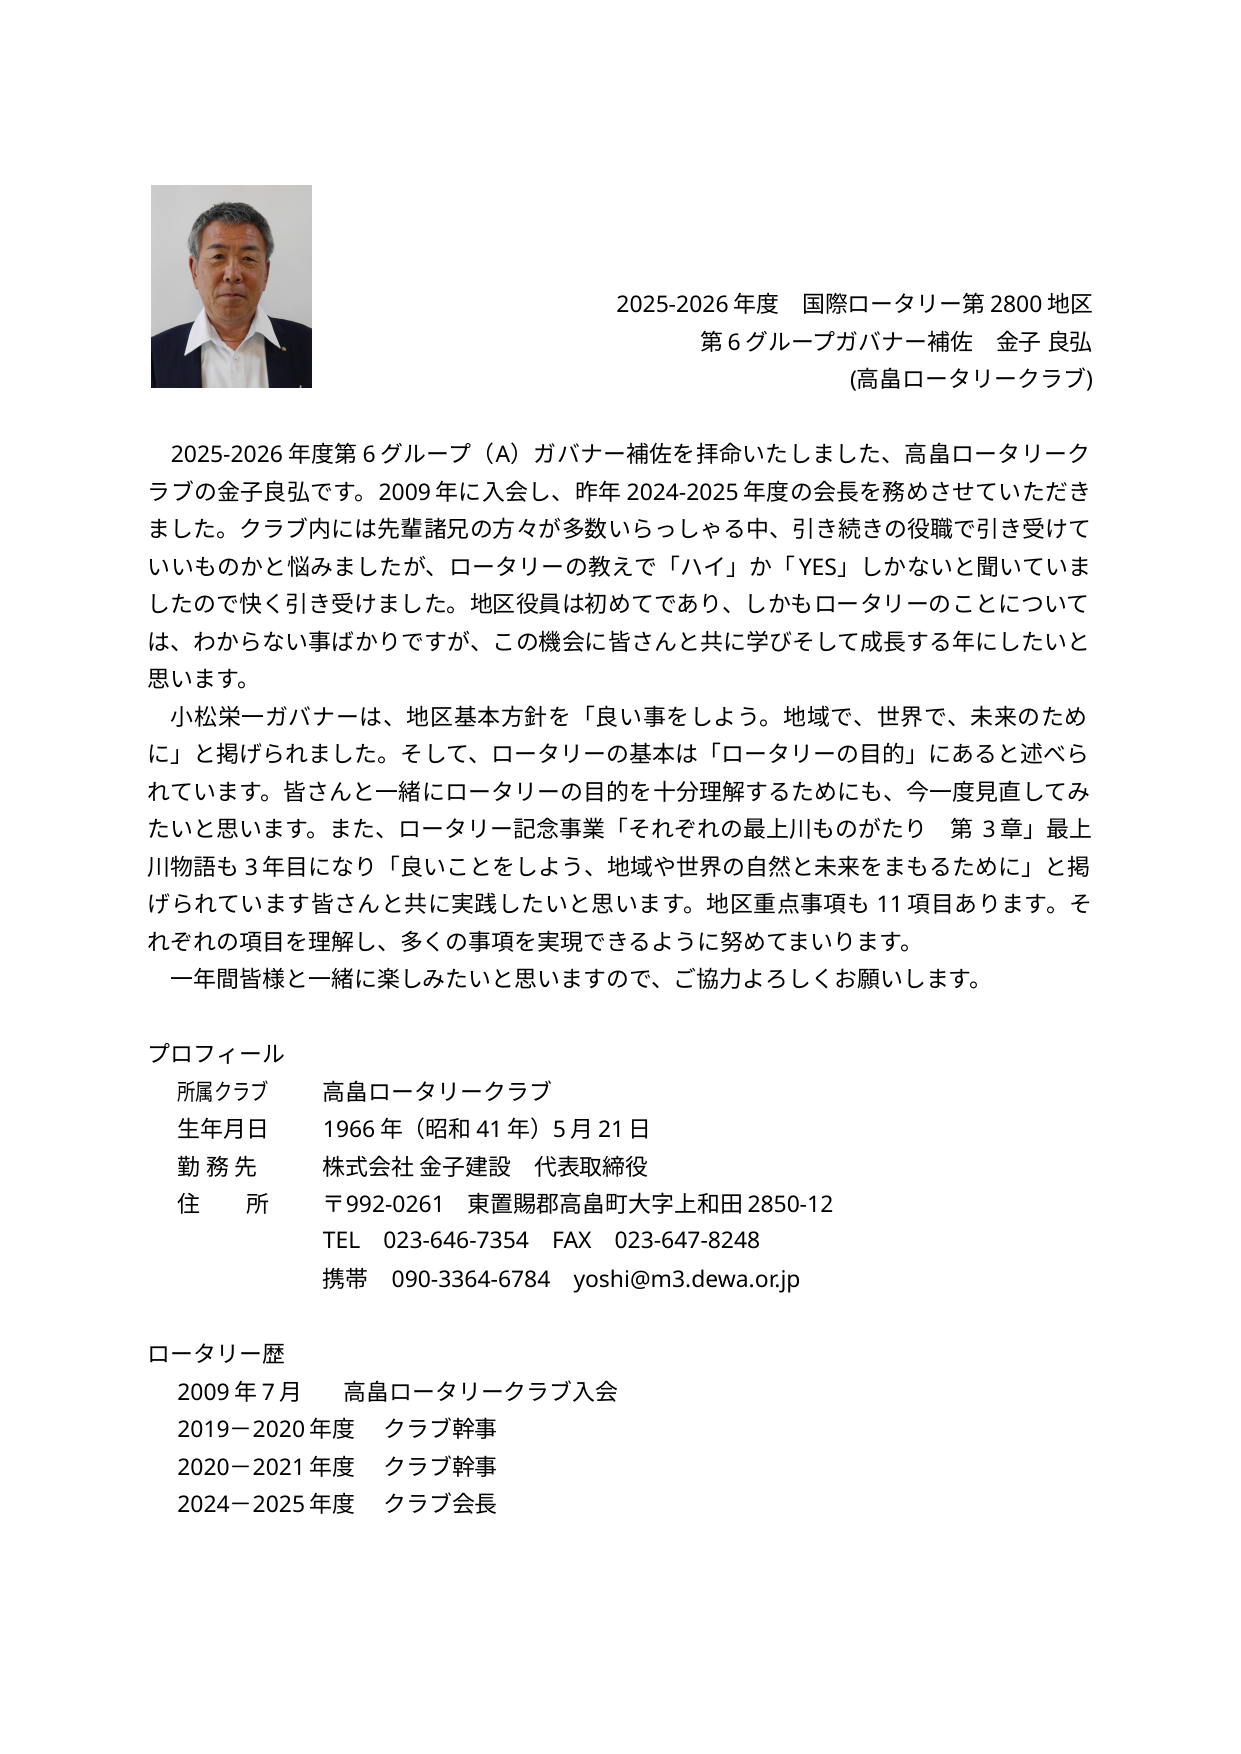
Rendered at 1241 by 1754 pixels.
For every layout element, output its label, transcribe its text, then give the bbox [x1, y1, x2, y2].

text 2020－2021年度 クラブ幹事 [177, 1446, 1122, 1484]
text 生年月日 1966年（昭和41年）5月21日 [177, 1109, 1092, 1146]
text 2009年7月 高畠ロータリークラブ入会 [177, 1371, 1122, 1409]
text 第6グループガバナー補佐 金子 良弘 [312, 321, 1092, 359]
text 2025-2026年度第6グループ（A）ガバナー補佐を拝命いたしました、高畠ロータリークラブの金子良弘です。2009年に入会し、昨年2024-2025年度の会長を務めさせていただきました。クラブ内には先輩諸兄の方々が多数いらっしゃる中、引き続きの役職で引き受けていいものかと悩みましたが、ロータリーの教えで「ハイ」か「YES」しかないと聞いていましたので快く引き受けました。地区役員は初めてであり、しかもロータリーのことについては、わからない事ばかりですが、この機会に皆さんと共に学びそして成長する年にしたいと思います。 [148, 434, 1092, 696]
text 小松栄一ガバナーは、地区基本方針を「良い事をしよう。地域で、世界で、未来のために」と掲げられました。そして、ロータリーの基本は「ロータリーの目的」にあると述べられています。皆さんと一緒にロータリーの目的を十分理解するためにも、今一度見直してみたいと思います。また、ロータリー記念事業「それぞれの最上川ものがたり 第3章」最上川物語も3年目になり「良いことをしよう、地域や世界の自然と未来をまもるために」と掲げられています皆さんと共に実践したいと思います。地区重点事項も11項目あります。それぞれの項目を理解し、多くの事項を実現できるように努めてまいります。 [148, 696, 1092, 959]
text 携帯 090-3364-6784 yoshi@m3.dewa.or.jp [265, 1259, 1092, 1296]
text プロフィール [148, 1034, 1092, 1071]
text 2019－2020年度 クラブ幹事 [177, 1409, 1122, 1446]
text 2025-2026年度 国際ロータリー第2800地区 [312, 284, 1092, 321]
text 所属クラブ 高畠ロータリークラブ [177, 1071, 1092, 1109]
text (高畠ロータリークラブ) [148, 359, 1092, 396]
picture [151, 185, 312, 388]
text 住 所 〒992-0261 東置賜郡高畠町大字上和田2850-12 [177, 1184, 1092, 1221]
text ロータリー歴 [148, 1334, 1092, 1371]
text 2024－2025年度 クラブ会長 [177, 1484, 1122, 1521]
text 一年間皆様と一緒に楽しみたいと思いますので、ご協力よろしくお願いします。 [148, 959, 1092, 996]
text 勤務先 株式会社 金子建設 代表取締役 [177, 1146, 1092, 1184]
text TEL 023-646-7354 FAX 023-647-8248 [177, 1221, 1092, 1259]
